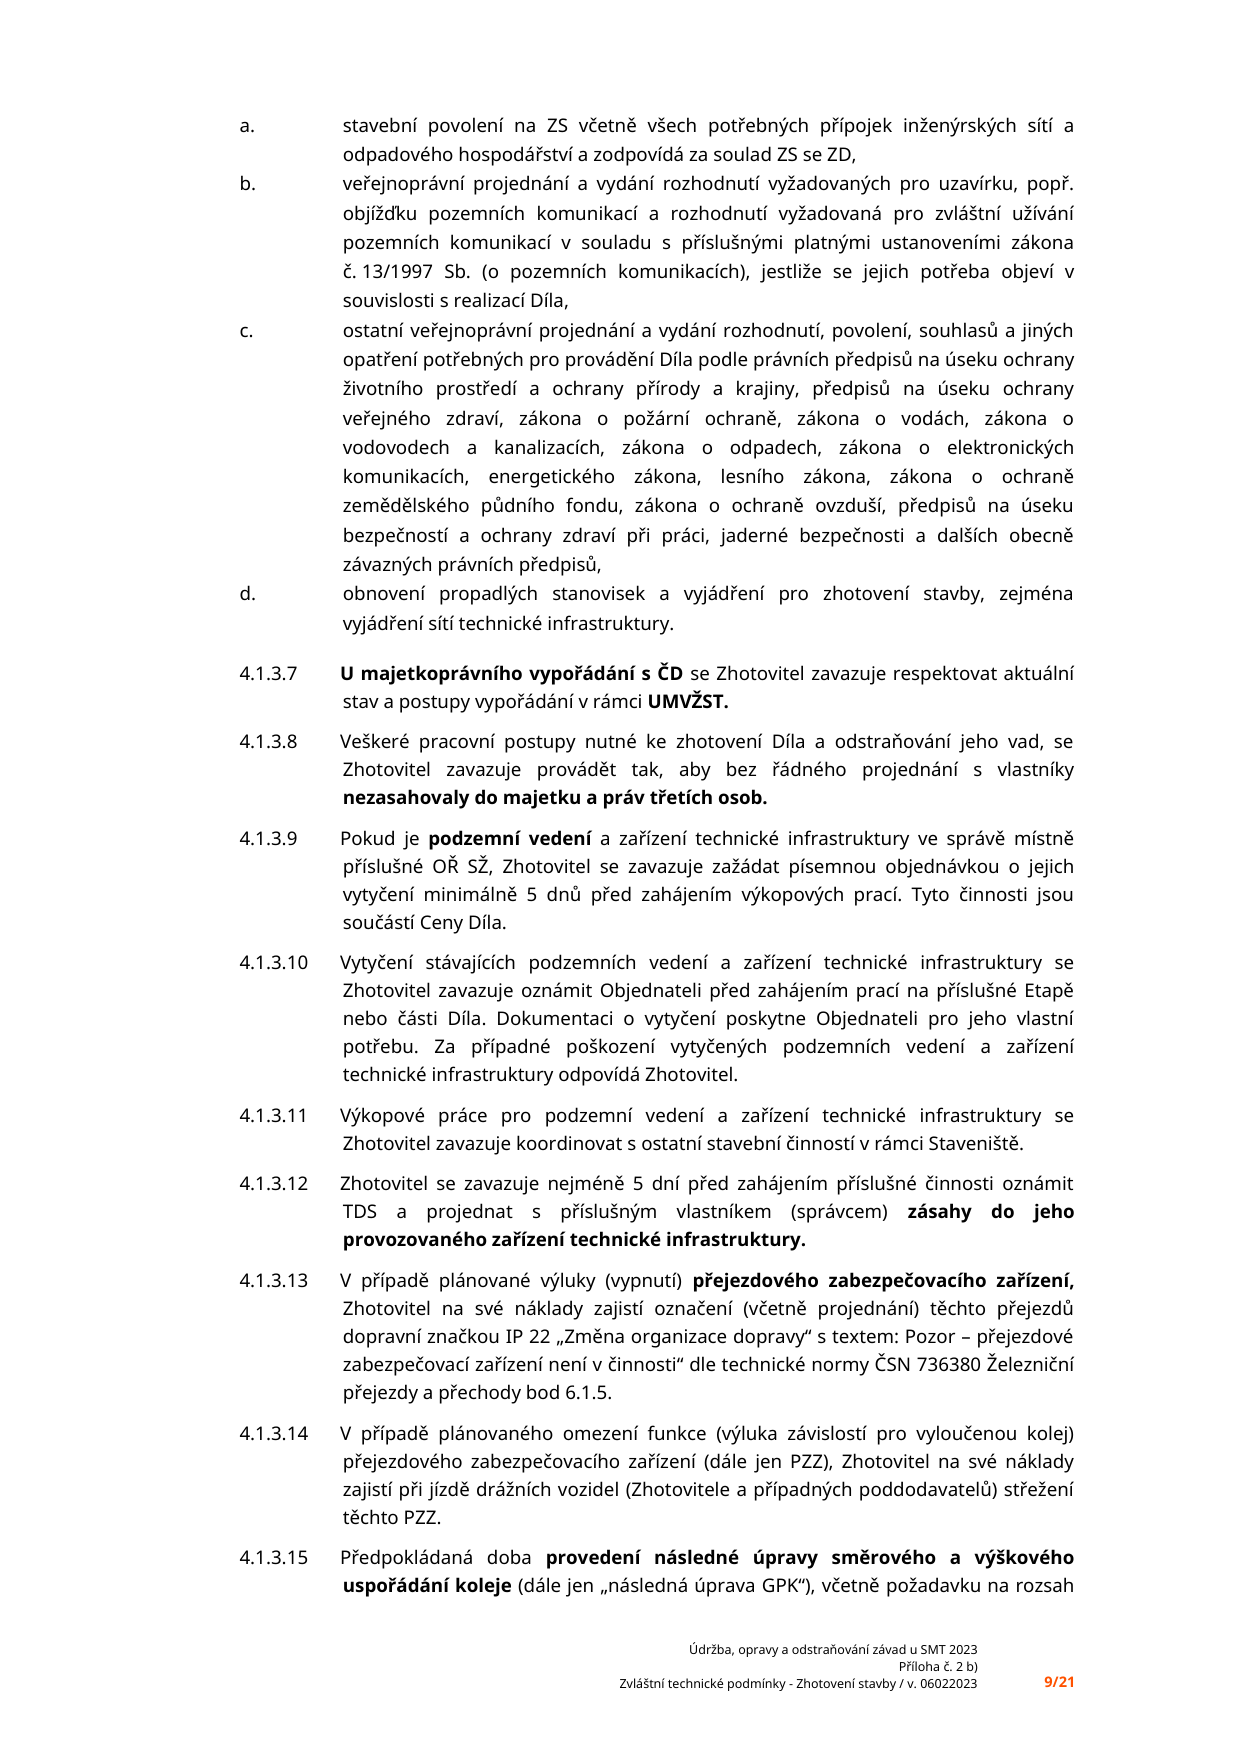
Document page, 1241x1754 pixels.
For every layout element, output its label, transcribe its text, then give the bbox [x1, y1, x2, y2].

list obnovení propadlých stanovisek a vyjádření pro zhotovení stavby, zejména vyjádření sítí technické infrastruktury. [239, 581, 1075, 635]
text Vytyčení stávajících podzemních vedení a zařízení technické infrastruktury se Zhotovitel zavazuje oznámit Objednateli před zahájením prací na příslušné Etapě nebo části Díla. Dokumentaci o vytyčení poskytne Objednateli pro jeho vlastní potřebu. Za případné poškození vytyčených podzemních vedení a zařízení technické infrastruktury odpovídá Zhotovitel. [239, 949, 1075, 1087]
text U majetkoprávního vypořádání s ČD se Zhotovitel zavazuje respektovat aktuální stav a postupy vypořádání v rámci UMVŽST. [239, 660, 1075, 713]
text Výkopové práce pro podzemní vedení a zařízení technické infrastruktury se Zhotovitel zavazuje koordinovat s ostatní stavební činností v rámci Staveniště. [239, 1102, 1075, 1156]
text V případě plánovaného omezení funkce (výluka závislostí pro vyloučenou kolej) přejezdového zabezpečovacího zařízení (dále jen PZZ), Zhotovitel na své náklady zajistí při jízdě drážních vozidel (Zhotovitele a případných poddodavatelů) střežení těchto PZZ. [239, 1420, 1075, 1529]
list stavební povolení na ZS včetně všech potřebných přípojek inženýrských sítí a odpadového hospodářství a zodpovídá za soulad ZS se ZD, [239, 112, 1075, 167]
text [239, 1544, 1075, 1598]
text Pokud je podzemní vedení a zařízení technické infrastruktury ve správě místně příslušné OŘ SŽ, Zhotovitel se zavazuje zažádat písemnou objednávkou o jejich vytyčení minimálně 5 dnů před zahájením výkopových prací. Tyto činnosti jsou součástí Ceny Díla. [239, 825, 1075, 934]
text V případě plánované výluky (vypnutí) přejezdového zabezpečovacího zařízení, Zhotovitel na své náklady zajistí označení (včetně projednání) těchto přejezdů dopravní značkou IP 22 „Změna organizace dopravy“ s textem: Pozor – přejezdové zabezpečovací zařízení není v činnosti“ dle technické normy ČSN 736380 Železniční přejezdy a přechody bod 6.1.5. [239, 1267, 1075, 1405]
list ostatní veřejnoprávní projednání a vydání rozhodnutí, povolení, souhlasů a jiných opatření potřebných pro provádění Díla podle právních předpisů na úseku ochrany životního prostředí a ochrany přírody a krajiny, předpisů na úseku ochrany veřejného zdraví, zákona o požární ochraně, zákona o vodách, zákona o vodovodech a kanalizacích, zákona o odpadech, zákona o elektronických komunikacích, energetického zákona, lesního zákona, zákona o ochraně zemědělského půdního fondu, zákona o ochraně ovzduší, předpisů na úseku bezpečností a ochrany zdraví při práci, jaderné bezpečnosti a dalších obecně závazných právních předpisů, [239, 317, 1075, 577]
text Veškeré pracovní postupy nutné ke zhotovení Díla a odstraňování jeho vad, se Zhotovitel zavazuje provádět tak, aby bez řádného projednání s vlastníky nezasahovaly do majetku a práv třetích osob. [239, 728, 1075, 810]
text Zhotovitel se zavazuje nejméně 5 dní před zahájením příslušné činnosti oznámit TDS a projednat s příslušným vlastníkem (správcem) zásahy do jeho provozovaného zařízení technické infrastruktury. [239, 1171, 1075, 1252]
list veřejnoprávní projednání a vydání rozhodnutí vyžadovaných pro uzavírku, popř. objížďku pozemních komunikací a rozhodnutí vyžadovaná pro zvláštní užívání pozemních komunikací v souladu s příslušnými platnými ustanoveními zákona č. 13/1997 Sb. (o pozemních komunikacích), jestliže se jejich potřeba objeví v souvislosti s realizací Díla, [239, 171, 1075, 313]
